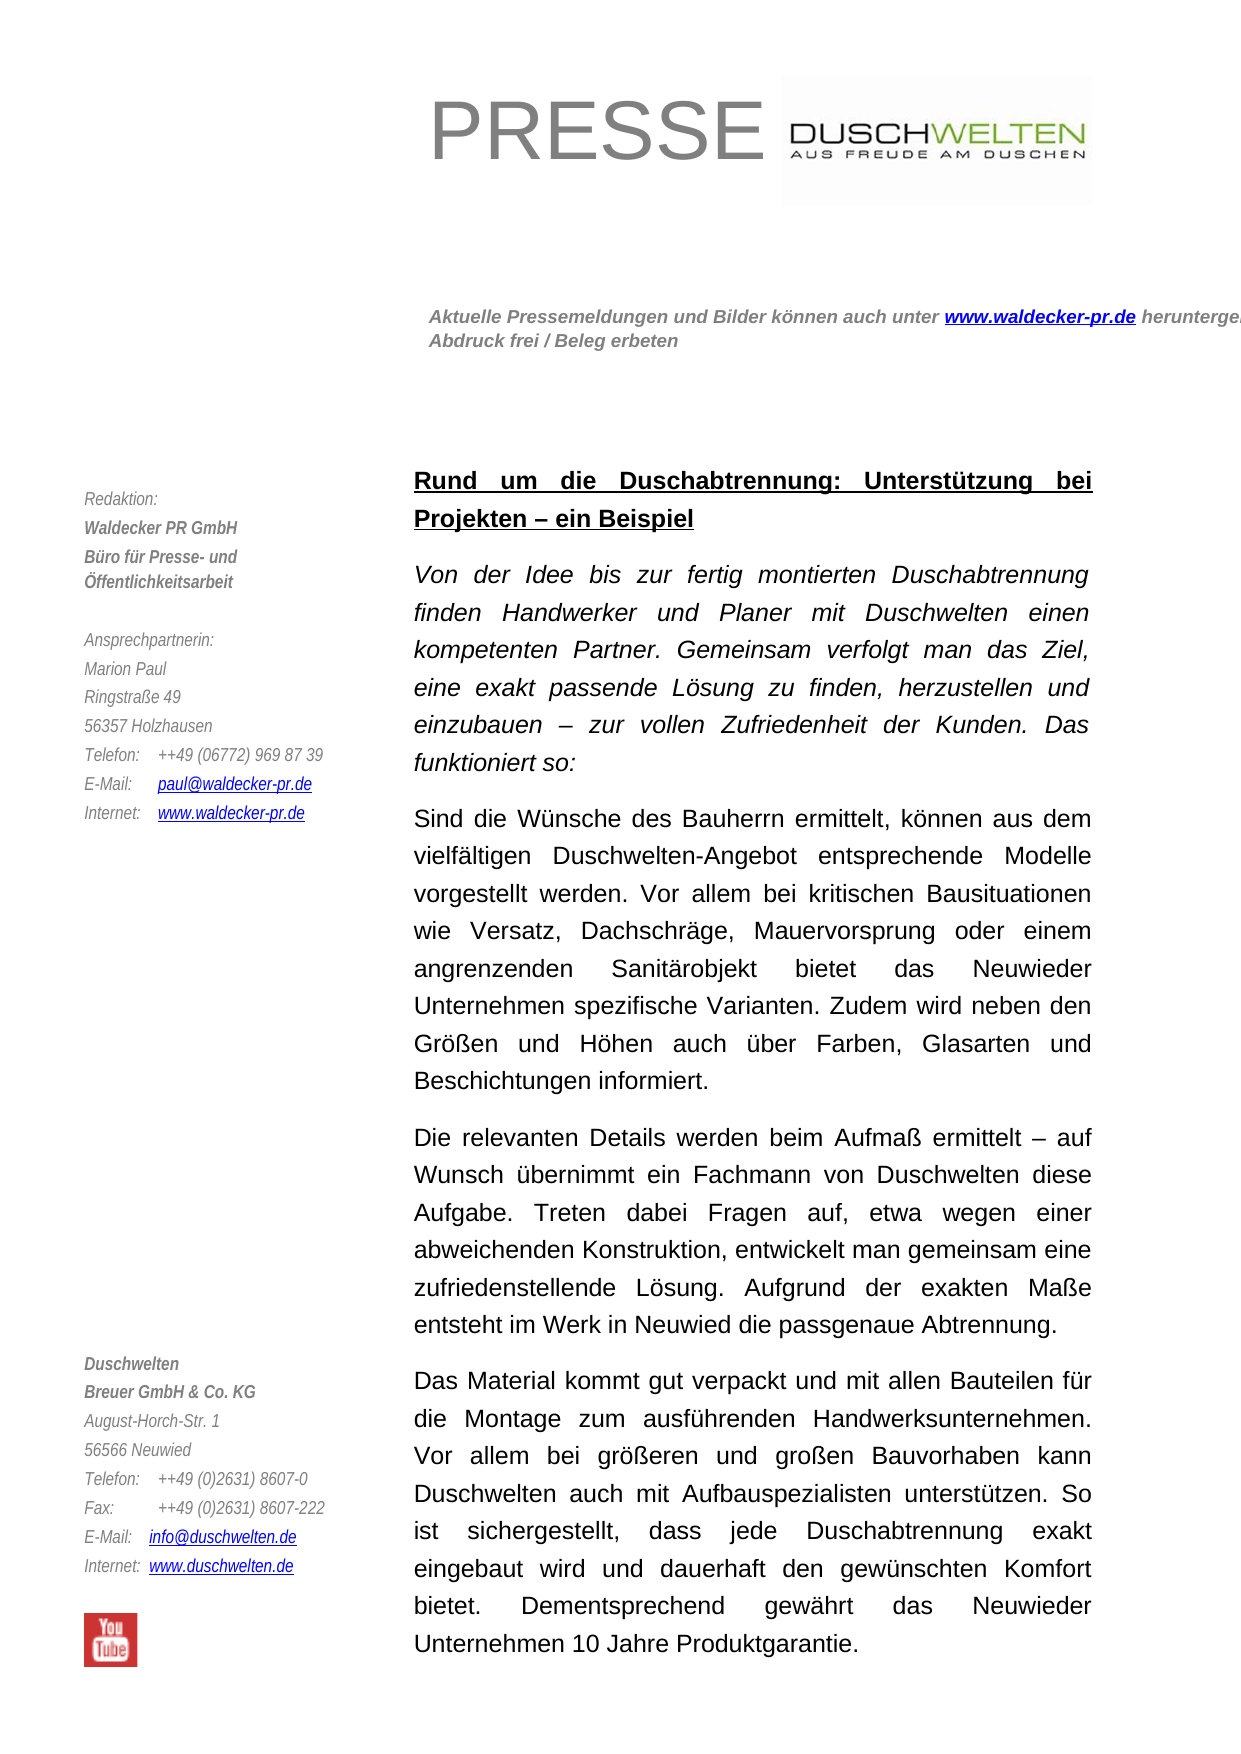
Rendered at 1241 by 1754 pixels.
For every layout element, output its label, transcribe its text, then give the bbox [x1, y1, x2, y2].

text Rund um die Duschabtrennung: Unterstützung bei Projekten – ein Beispiel [413, 460, 1093, 491]
picture [781, 75, 1093, 206]
text Rund um die Duschabtrennung: Unterstützung bei Projekten – ein Beispiel [413, 492, 1093, 535]
picture [84, 1613, 138, 1667]
text Die relevanten Details werden beim Aufmaß ermittelt – auf Wunsch übernimmt ein Fachmann von Duschwelten diese Aufgabe. Treten dabei Fragen auf, etwa wegen einer abweichenden Konstruktion, entwickelt man gemeinsam eine zufriedenstellende Lösung. Aufgrund der exakten Maße entsteht im Werk in Neuwied die passgenaue Abtrennung. [413, 1116, 1093, 1341]
text Von der Idee bis zur fertig montierten Duschabtrennung finden Handwerker und Planer mit Duschwelten einen kompetenten Partner. Gemeinsam verfolgt man das Ziel, eine exakt passende Lösung zu finden, herzustellen und einzubauen – zur vollen Zufriedenheit der Kunden. Das funktioniert so: [413, 553, 1093, 778]
text Sind die Wünsche des Bauherrn ermittelt, können aus dem vielfältigen Duschwelten-Angebot entsprechende Modelle vorgestellt werden. Vor allem bei kritischen Bausituationen wie Versatz, Dachschräge, Mauervorsprung oder einem angrenzenden Sanitärobjekt bietet das Neuwieder Unternehmen spezifische Varianten. Zudem wird neben den Größen und Höhen auch über Farben, Glasarten und Beschichtungen informiert. [413, 797, 1093, 1097]
text Das Material kommt gut verpackt und mit allen Bauteilen für die Montage zum ausführenden Handwerksunternehmen. Vor allem bei größeren und großen Bauvorhaben kann Duschwelten auch mit Aufbauspezialisten unterstützen. So ist sichergestellt, dass jede Duschabtrennung exakt eingebaut wird und dauerhaft den gewünschten Komfort bietet. Dementsprechend gewährt das Neuwieder Unternehmen 10 Jahre Produktgarantie. [413, 1360, 1093, 1660]
